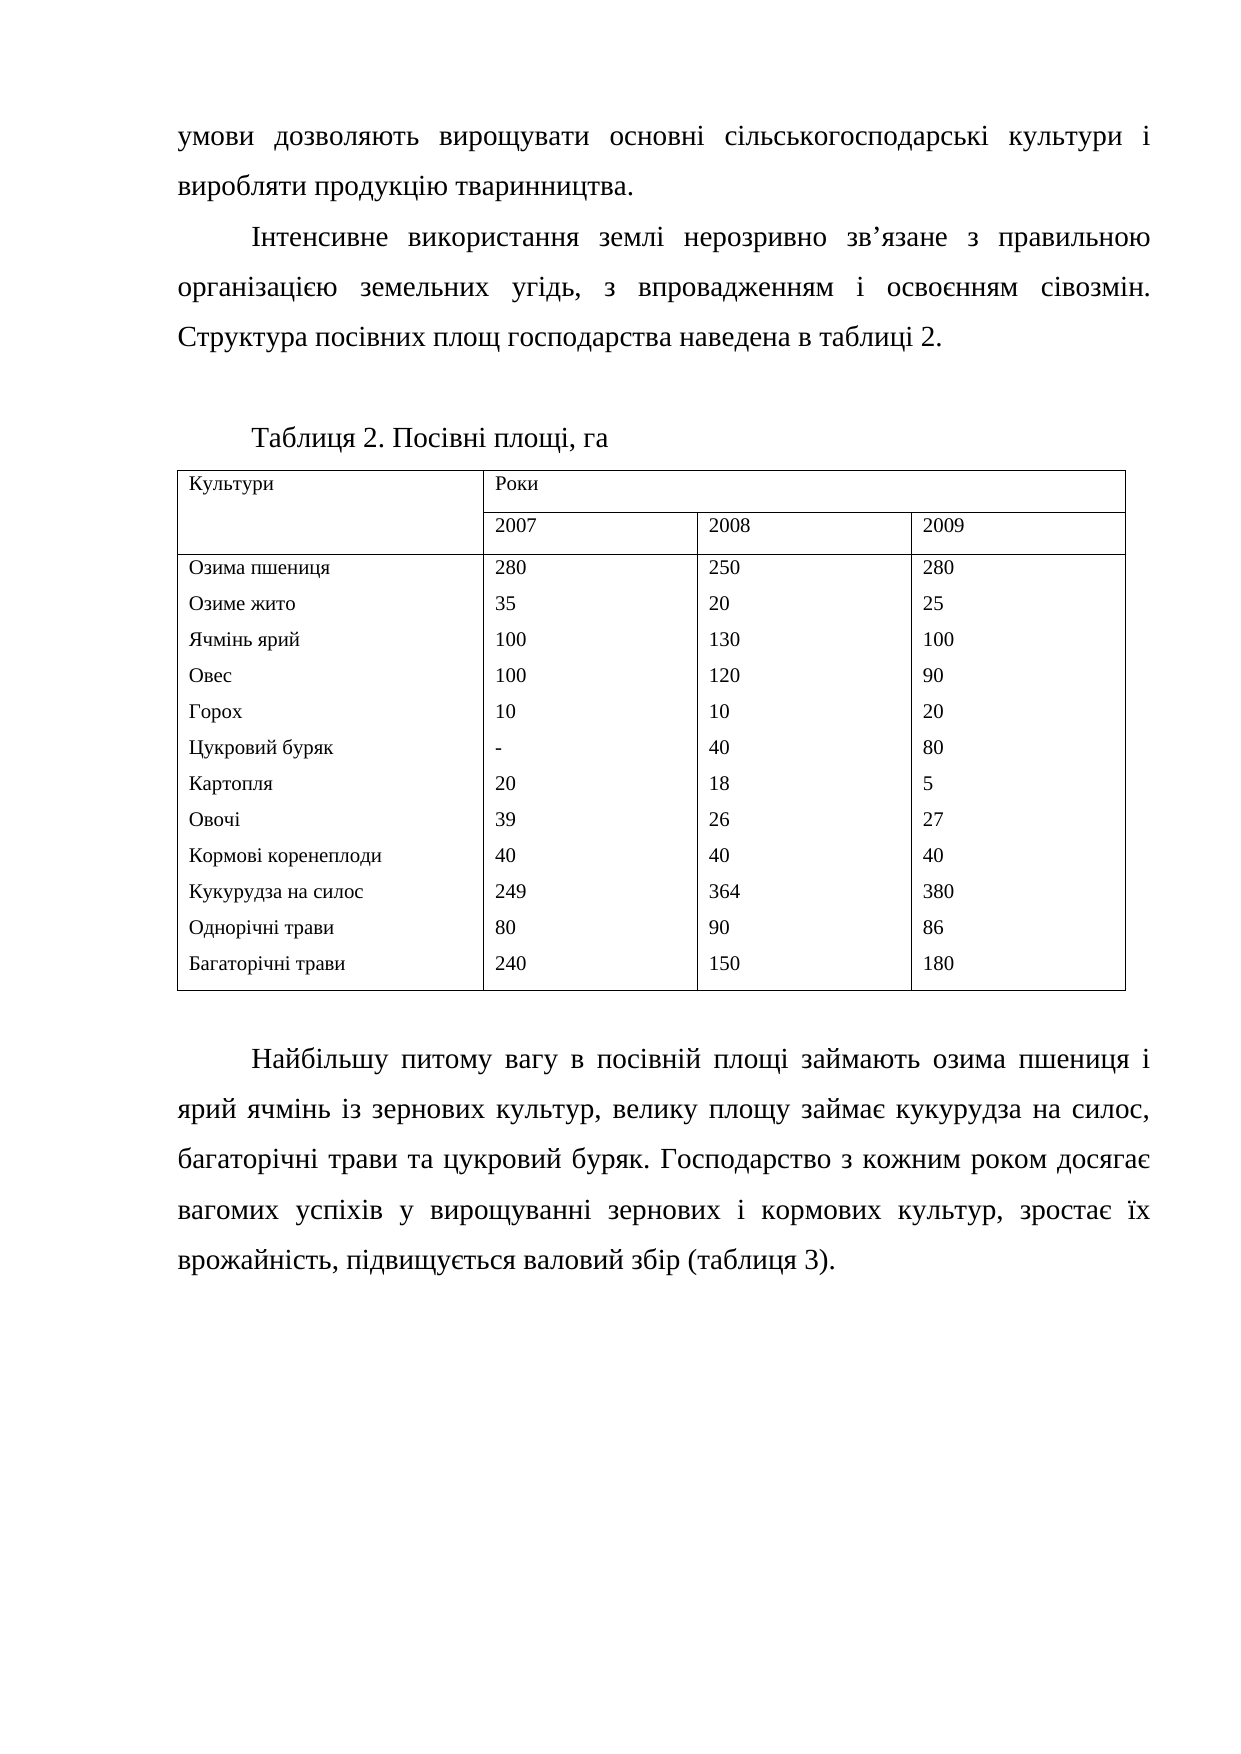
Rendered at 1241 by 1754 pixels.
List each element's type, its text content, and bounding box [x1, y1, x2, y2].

table_cell 280 35 100 100 10 - 20 39 40 249 80 240 [484, 555, 697, 990]
table_cell Озима пшениця Озиме жито Ячмінь ярий Овес Горох Цукровий буряк Картопля Овочі Кормові коренеплоди Кукурудза на силос Однорічні трави Багаторічні трави [178, 555, 483, 990]
table_header Роки [484, 471, 1125, 512]
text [177, 118, 1152, 202]
table_cell 2007 [484, 513, 697, 554]
text Таблиця 2. Посівні площі, га [177, 420, 1152, 453]
table_cell 2009 [912, 513, 1125, 554]
table_header Культури [178, 471, 483, 554]
table_cell 250 20 130 120 10 40 18 26 40 364 90 150 [698, 555, 911, 990]
text Найбільшу питому вагу в посівній площі займають озима пшениця і ярий ячмінь із зернових культур, велику площу займає кукурудза на силос, багаторічні трави та цукровий буряк. Господарство з кожним роком досягає вагомих успіхів у вирощуванні зернових і кормових культур, зростає їх врожайність, підвищується валовий збір (таблиця 3). [177, 1041, 1152, 1276]
table_cell 2008 [698, 513, 911, 554]
table_cell 280 25 100 90 20 80 5 27 40 380 86 180 [912, 555, 1125, 990]
text Інтенсивне використання землі нерозривно зв’язане з правильною організацією земельних угідь, з впровадженням і освоєнням сівозмін. Структура посівних площ господарства наведена в таблиці 2. [177, 219, 1152, 353]
